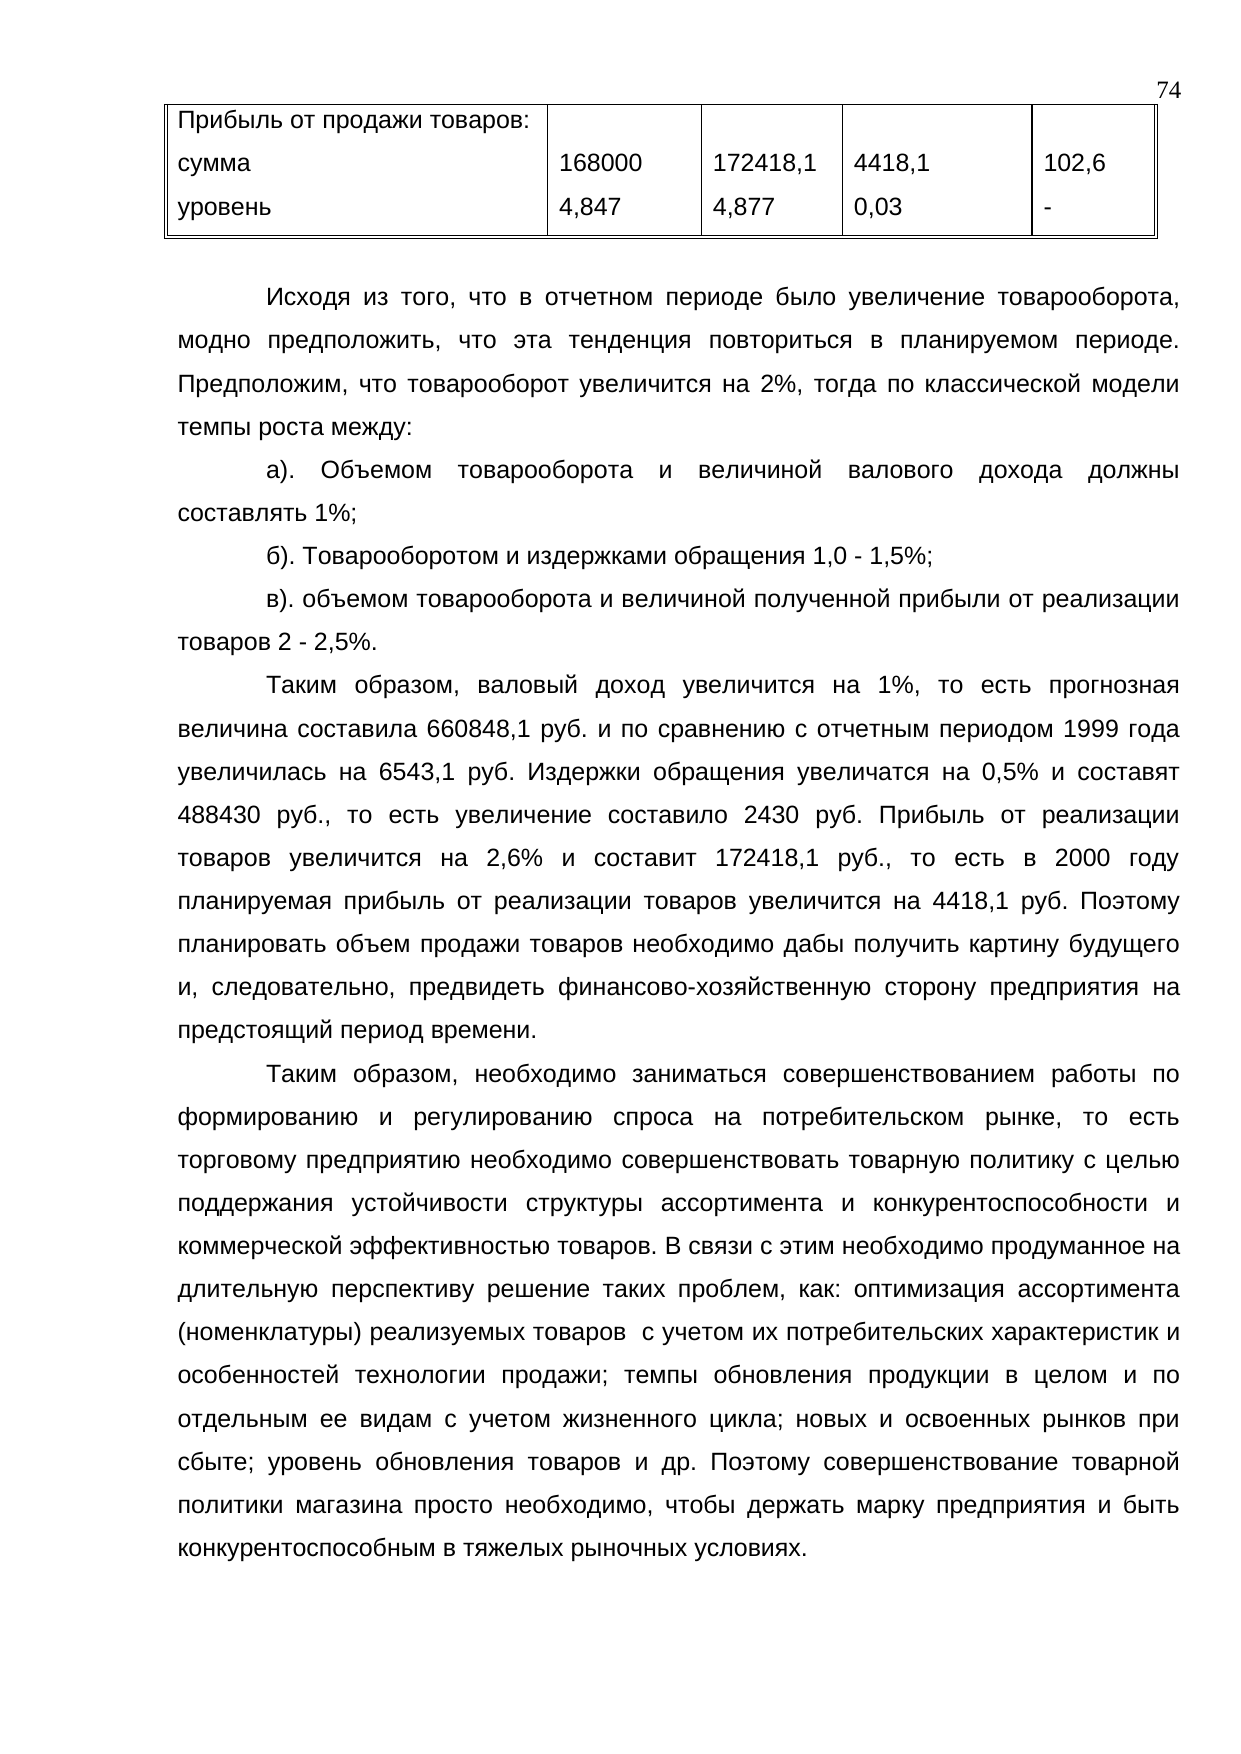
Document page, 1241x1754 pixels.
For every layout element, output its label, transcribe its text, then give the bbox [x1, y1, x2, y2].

text Исходя из того, что в отчетном периоде было увеличение товарооборота, модно предположить, что эта тенденция повториться в планируемом периоде. Предположим, что товарооборот увеличится на 2%, тогда по классической модели темпы роста между: [177, 282, 1181, 441]
table_cell 168000 4,847 [548, 105, 701, 234]
table_cell Прибыль от продажи товаров: сумма уровень [168, 105, 547, 234]
text Таким образом, валовый доход увеличится на 1%, то есть прогнозная величина составила 660848,1 руб. и по сравнению с отчетным периодом 1999 года увеличилась на 6543,1 руб. Издержки обращения увеличатся на 0,5% и составят 488430 руб., то есть увеличение составило 2430 руб. Прибыль от реализации товаров увеличится на 2,6% и составит 172418,1 руб., то есть в 2000 году планируемая прибыль от реализации товаров увеличится на 4418,1 руб. Поэтому планировать объем продажи товаров необходимо дабы получить картину будущего и, следовательно, предвидеть финансово-хозяйственную сторону предприятия на предстоящий период времени. [177, 671, 1181, 1044]
text Таким образом, необходимо заниматься совершенствованием работы по формированию и регулированию спроса на потребительском рынке, то есть торговому предприятию необходимо совершенствовать товарную политику с целью поддержания устойчивости структуры ассортимента и конкурентоспособности и коммерческой эффективностью товаров. В связи с этим необходимо продуманное на длительную перспективу решение таких проблем, как: оптимизация ассортимента (номенклатуры) реализуемых товаров с учетом их потребительских характеристик и особенностей технологии продажи; темпы обновления продукции в целом и по отдельным ее видам с учетом жизненного цикла; новых и освоенных рынков при сбыте; уровень обновления товаров и др. Поэтому совершенствование товарной политики магазина просто необходимо, чтобы держать марку предприятия и быть конкурентоспособным в тяжелых рыночных условиях. [177, 1059, 1181, 1562]
table_cell 102,6 - [1033, 105, 1154, 234]
table_cell 4418,1 0,03 [843, 105, 1031, 234]
text а). Объемом товарооборота и величиной валового дохода должны составлять 1%; [177, 455, 1181, 527]
text в). объемом товарооборота и величиной полученной прибыли от реализации товаров 2 - 2,5%. [177, 584, 1181, 656]
table_cell 172418,1 4,877 [702, 105, 842, 234]
text б). Товарооборотом и издержками обращения 1,0 - 1,5%; [177, 541, 1181, 570]
